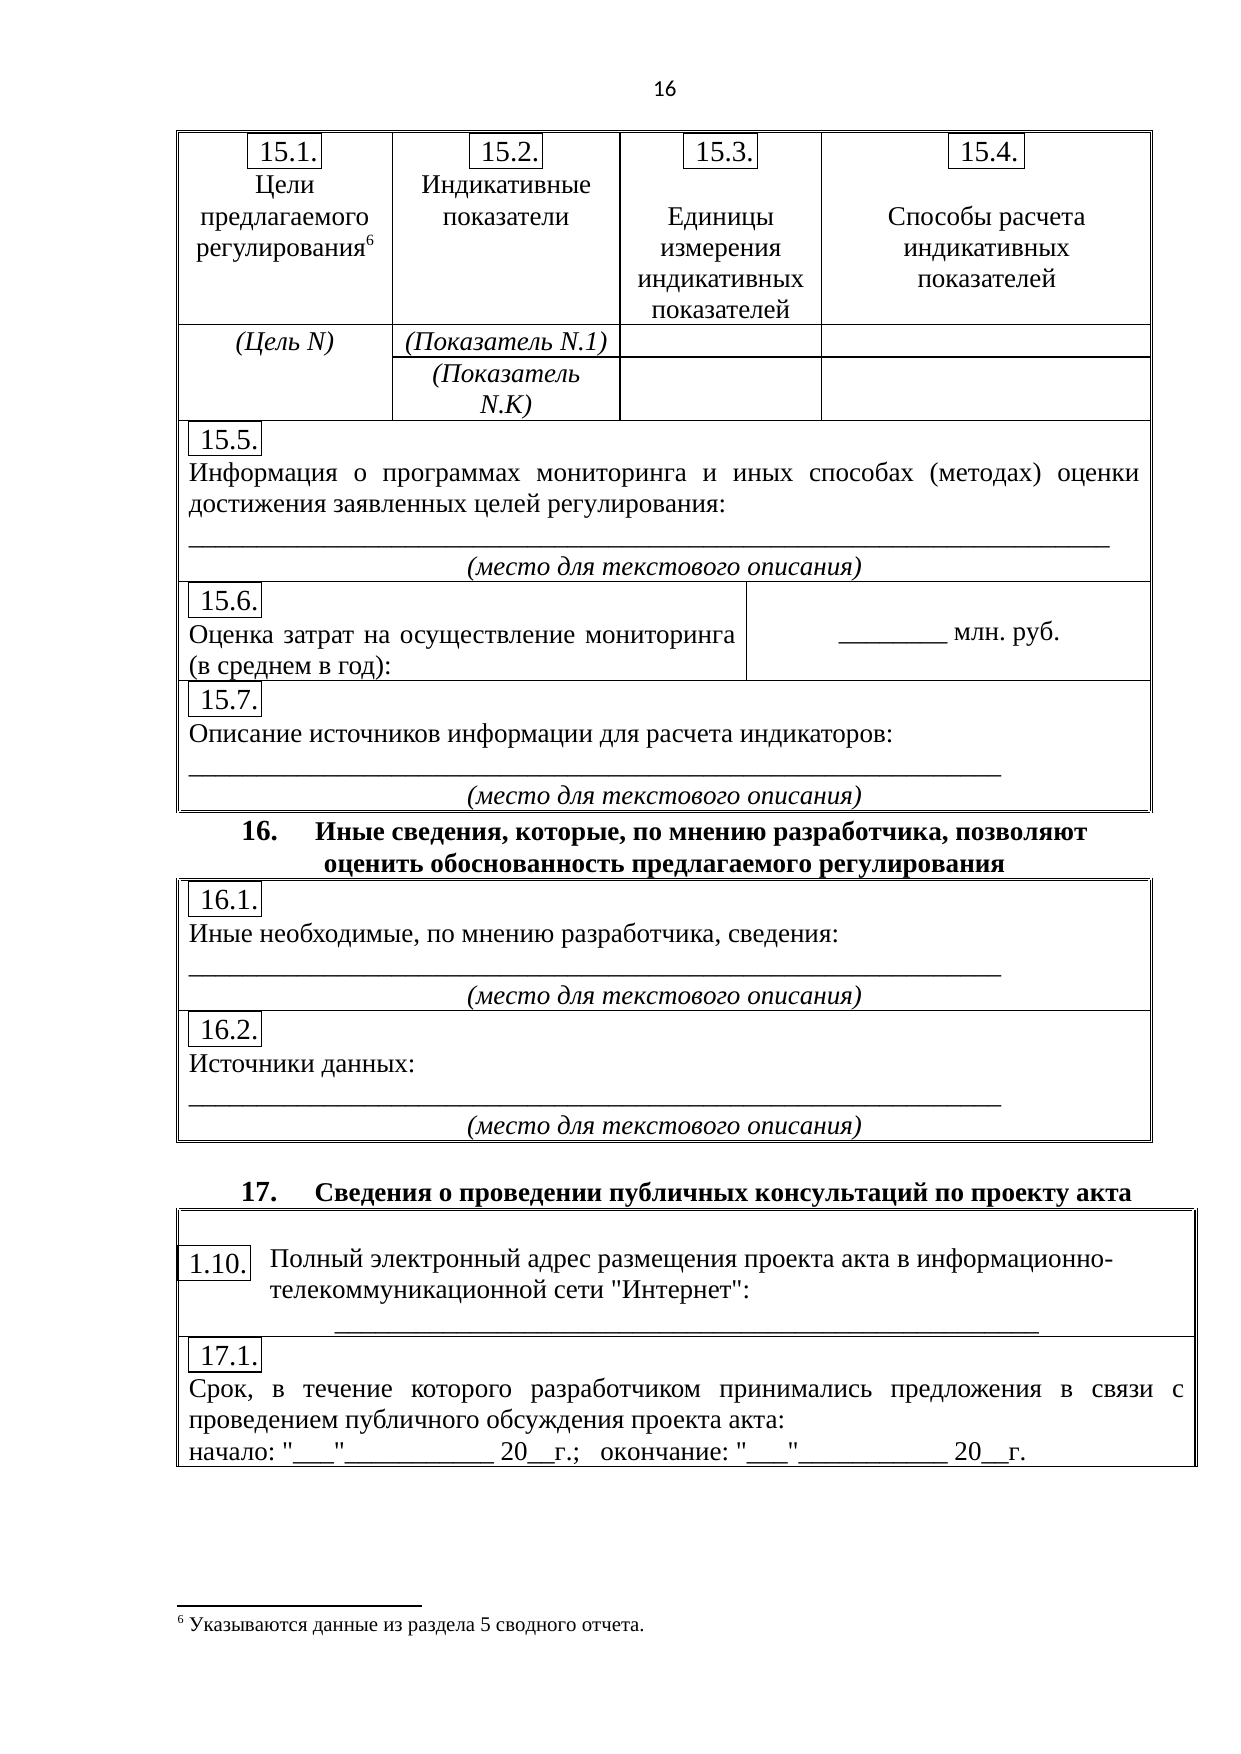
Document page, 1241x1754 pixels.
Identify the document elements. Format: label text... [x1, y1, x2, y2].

table_cell (Показатель N.1) [393, 325, 619, 356]
table_cell [822, 325, 1150, 356]
table_cell [822, 358, 1150, 420]
table_cell Описание источников информации для расчета индикаторов: ____________________________________________________________ (место для текстового описания) [179, 681, 1150, 810]
table_cell Иные необходимые, по мнению разработчика, сведения: ____________________________________________________________ (место для текстового описания) [177, 878, 1152, 1010]
table_cell Оценка затрат на осуществление мониторинга (в среднем в год): [179, 582, 746, 680]
table_cell Источники данных: ____________________________________________________________ (место для текстового описания) [179, 1011, 1150, 1140]
table_header Сведения о проведении публичных консультаций по проекту акта [177, 1175, 1196, 1208]
table_cell Цели предлагаемого регулирования [179, 133, 392, 324]
table_cell Полный электронный адрес размещения проекта акта в информационно-телекоммуникационной сети "Интернет": ____________________________________________________ [177, 1208, 1196, 1336]
table_cell (Показатель N.K) [393, 358, 619, 420]
table_cell Способы расчета индикативных показателей [822, 133, 1150, 324]
table_cell Единицы измерения индикативных показателей [621, 133, 821, 324]
table_cell Иные сведения, которые, по мнению разработчика, позволяют оценить обоснованность предлагаемого регулирования [177, 810, 1152, 878]
table_cell [621, 358, 821, 420]
table_cell [621, 325, 821, 356]
table_cell Срок, в течение которого разработчиком принимались предложения в связи с проведением публичного обсуждения проекта акта: начало: "___"___________ 20__г.; окончание: "___"___________ 20__г. [179, 1337, 1194, 1466]
table_cell Индикативные показатели [393, 133, 619, 324]
table_cell Информация о программах мониторинга и иных способах (методах) оценки достижения заявленных целей регулирования: ____________________________________________________________________ (место для текстового описания) [179, 421, 1150, 581]
table_cell ________ млн. руб. [747, 582, 1150, 680]
table_cell (Цель N) [179, 325, 392, 420]
